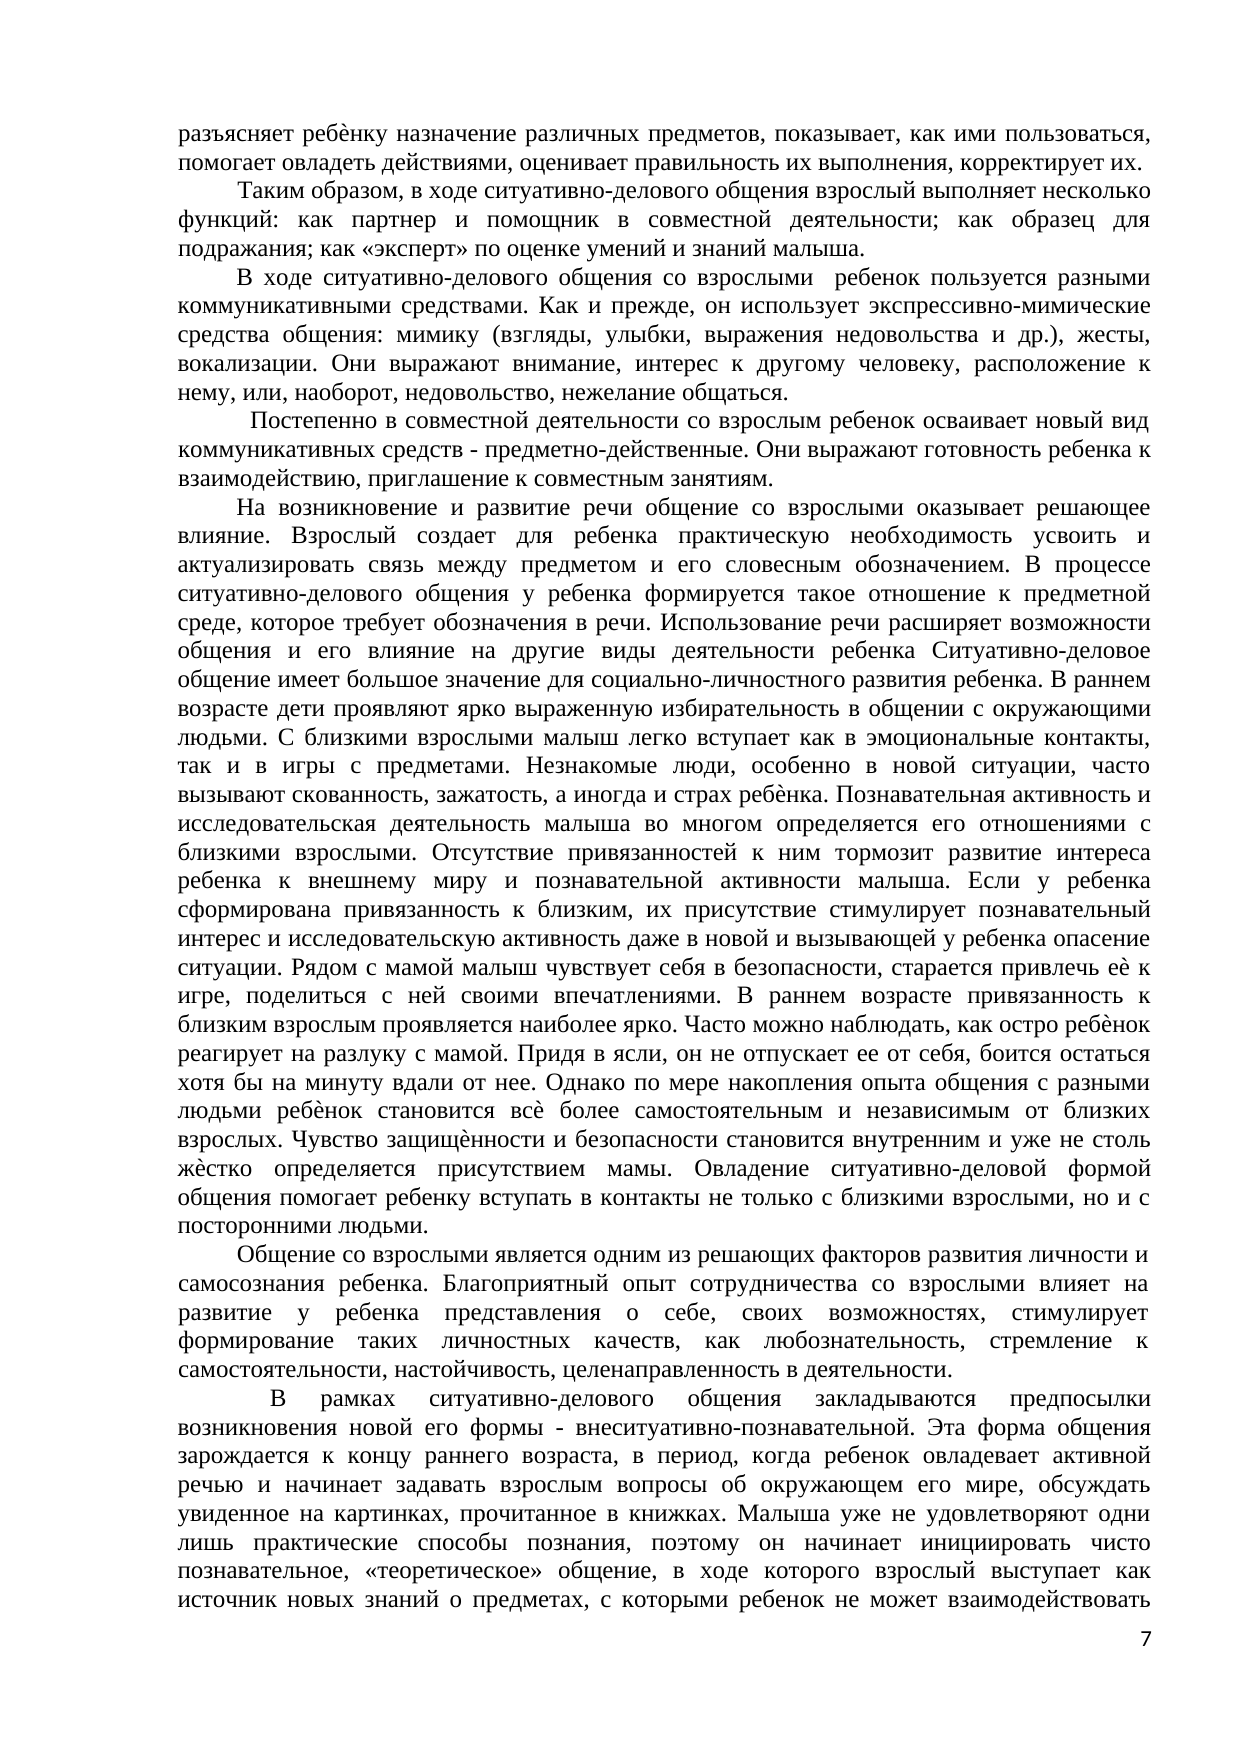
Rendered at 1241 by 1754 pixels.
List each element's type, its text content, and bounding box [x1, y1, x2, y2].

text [177, 1383, 1152, 1613]
text Постепенно в совместной деятельности со взрослым ребенок осваивает новый вид коммуникативных средств - предметно-действенные. Они выражают готовность ребенка к взаимодействию, приглашение к совместным занятиям. [178, 406, 1152, 492]
text На возникновение и развитие речи общение со взрослыми оказывает решающее влияние. Взрослый создает для ребенка практическую необходимость усвоить и актуализировать связь между предметом и его словесным обозначением. В процессе ситуативно-делового общения у ребенка формируется такое отношение к предметной среде, которое требует обозначения в речи. Использование речи расширяет возможности общения и его влияние на другие виды деятельности ребенка Ситуативно-деловое общение имеет большое значение для социально-личностного развития ребенка. В раннем возрасте дети проявляют ярко выраженную избирательность в общении с окружающими людьми. С близкими взрослыми малыш легко вступает как в эмоциональные контакты, так и в игры с предметами. Незнакомые люди, особенно в новой ситуации, часто вызывают скованность, зажатость, а иногда и страх ребѐнка. Познавательная активность и исследовательская деятельность малыша во многом определяется его отношениями с близкими взрослыми. Отсутствие привязанностей к ним тормозит развитие интереса ребенка к внешнему миру и познавательной активности малыша. Если у ребенка сформирована привязанность к близким, их присутствие стимулирует познавательный интерес и исследовательскую активность даже в новой и вызывающей у ребенка опасение ситуации. Рядом с мамой малыш чувствует себя в безопасности, старается привлечь еѐ к игре, поделиться с ней своими впечатлениями. В раннем возрасте привязанность к близким взрослым проявляется наиболее ярко. Часто можно наблюдать, как остро ребѐнок реагирует на разлуку с мамой. Придя в ясли, он не отпускает ее от себя, боится остаться хотя бы на минуту вдали от нее. Однако по мере накопления опыта общения с разными людьми ребѐнок становится всѐ более самостоятельным и независимым от близких взрослых. Чувство защищѐнности и безопасности становится внутренним и уже не столь жѐстко определяется присутствием мамы. Овладение ситуативно-деловой формой общения помогает ребенку вступать в контакты не только с близкими взрослыми, но и с посторонними людьми. [177, 492, 1152, 1239]
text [178, 118, 1152, 176]
text Общение со взрослыми является одним из решающих факторов развития личности и самосознания ребенка. Благоприятный опыт сотрудничества со взрослыми влияет на развитие у ребенка представления о себе, своих возможностях, стимулирует формирование таких личностных качеств, как любознательность, стремление к самостоятельности, настойчивость, целенаправленность в деятельности. [178, 1239, 1149, 1383]
text Таким образом, в ходе ситуативно-делового общения взрослый выполняет несколько функций: как партнер и помощник в совместной деятельности; как образец для подражания; как «эксперт» по оценке умений и знаний малыша. [178, 176, 1152, 262]
text В ходе ситуативно-делового общения со взрослыми ребенок пользуется разными коммуникативными средствами. Как и прежде, он использует экспрессивно-мимические средства общения: мимику (взгляды, улыбки, выражения недовольства и др.), жесты, вокализации. Они выражают внимание, интерес к другому человеку, расположение к нему, или, наоборот, недовольство, нежелание общаться. [177, 262, 1152, 406]
